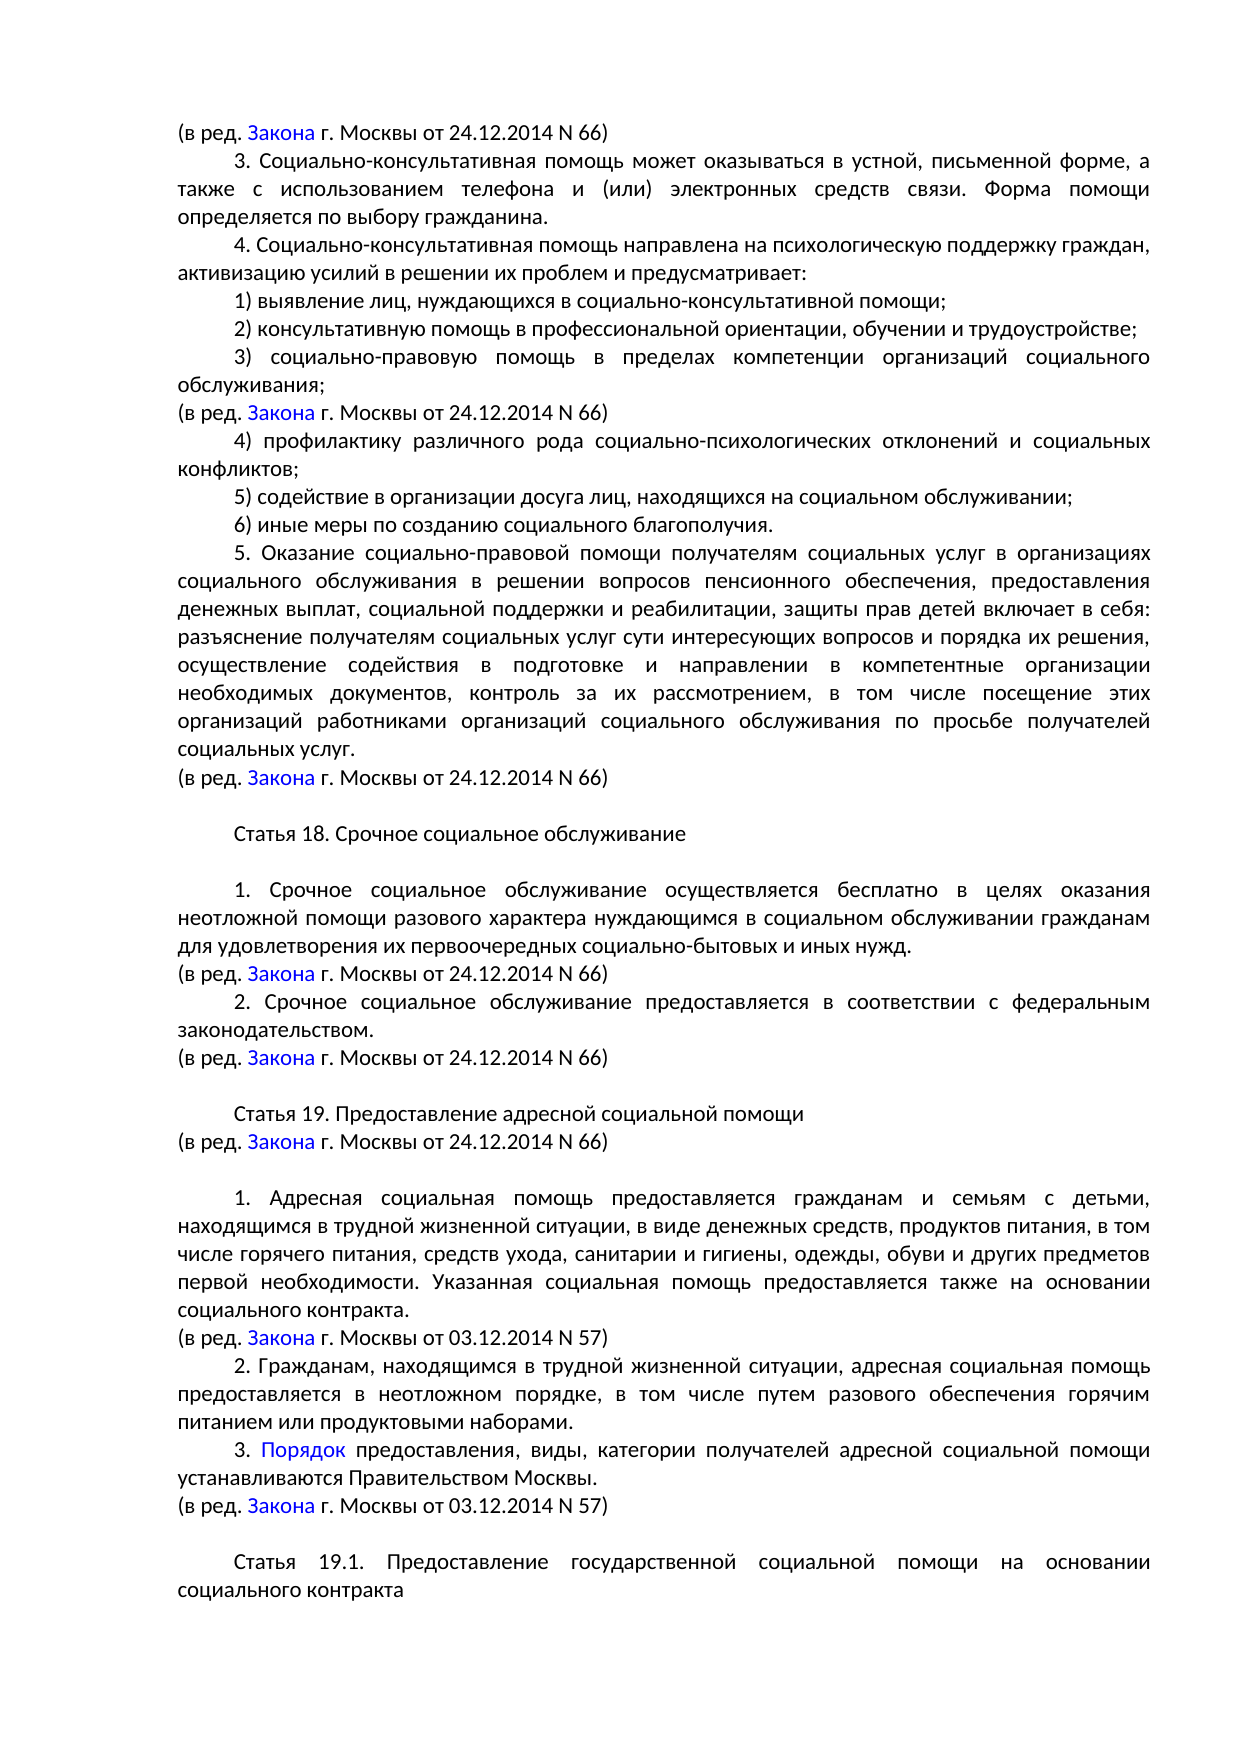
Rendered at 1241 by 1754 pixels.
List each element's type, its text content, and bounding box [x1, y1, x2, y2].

text 5) содействие в организации досуга лиц, находящихся на социальном обслуживании; [177, 482, 1152, 510]
text (в ред. Закона г. Москвы от 24.12.2014 N 66) [177, 1127, 1152, 1155]
text Статья 19.1. Предоставление государственной социальной помощи на основании социального контракта [177, 1547, 1152, 1603]
text 1. Адресная социальная помощь предоставляется гражданам и семьям с детьми, находящимся в трудной жизненной ситуации, в виде денежных средств, продуктов питания, в том числе горячего питания, средств ухода, санитарии и гигиены, одежды, обуви и других предметов первой необходимости. Указанная социальная помощь предоставляется также на основании социального контракта. [177, 1183, 1152, 1323]
text 2. Гражданам, находящимся в трудной жизненной ситуации, адресная социальная помощь предоставляется в неотложном порядке, в том числе путем разового обеспечения горячим питанием или продуктовыми наборами. [177, 1351, 1152, 1435]
text 4. Социально-консультативная помощь направлена на психологическую поддержку граждан, активизацию усилий в решении их проблем и предусматривает: [177, 230, 1152, 286]
text 3) социально-правовую помощь в пределах компетенции организаций социального обслуживания; [177, 342, 1152, 398]
text 2) консультативную помощь в профессиональной ориентации, обучении и трудоустройстве; [177, 314, 1152, 342]
text 1) выявление лиц, нуждающихся в социально-консультативной помощи; [177, 286, 1152, 314]
text 6) иные меры по созданию социального благополучия. [177, 510, 1152, 538]
text (в ред. Закона г. Москвы от 24.12.2014 N 66) [177, 763, 1152, 791]
text 2. Срочное социальное обслуживание предоставляется в соответствии с федеральным законодательством. [177, 987, 1152, 1043]
text 3. Социально-консультативная помощь может оказываться в устной, письменной форме, а также с использованием телефона и (или) электронных средств связи. Форма помощи определяется по выбору гражданина. [177, 146, 1152, 230]
text 4) профилактику различного рода социально-психологических отклонений и социальных конфликтов; [177, 426, 1152, 482]
text (в ред. Закона г. Москвы от 24.12.2014 N 66) [177, 118, 1152, 146]
text (в ред. Закона г. Москвы от 24.12.2014 N 66) [177, 959, 1152, 987]
text 3. Порядок предоставления, виды, категории получателей адресной социальной помощи устанавливаются Правительством Москвы. [177, 1435, 1152, 1491]
text 5. Оказание социально-правовой помощи получателям социальных услуг в организациях социального обслуживания в решении вопросов пенсионного обеспечения, предоставления денежных выплат, социальной поддержки и реабилитации, защиты прав детей включает в себя: разъяснение получателям социальных услуг сути интересующих вопросов и порядка их решения, осуществление содействия в подготовке и направлении в компетентные организации необходимых документов, контроль за их рассмотрением, в том числе посещение этих организаций работниками организаций социального обслуживания по просьбе получателей социальных услуг. [177, 538, 1152, 763]
text 1. Срочное социальное обслуживание осуществляется бесплатно в целях оказания неотложной помощи разового характера нуждающимся в социальном обслуживании гражданам для удовлетворения их первоочередных социально-бытовых и иных нужд. [177, 875, 1152, 959]
text (в ред. Закона г. Москвы от 24.12.2014 N 66) [177, 1043, 1152, 1071]
text (в ред. Закона г. Москвы от 03.12.2014 N 57) [177, 1323, 1152, 1351]
text (в ред. Закона г. Москвы от 03.12.2014 N 57) [177, 1491, 1152, 1519]
text Статья 19. Предоставление адресной социальной помощи [177, 1099, 1152, 1127]
text Статья 18. Срочное социальное обслуживание [177, 819, 1152, 847]
text (в ред. Закона г. Москвы от 24.12.2014 N 66) [177, 398, 1152, 426]
